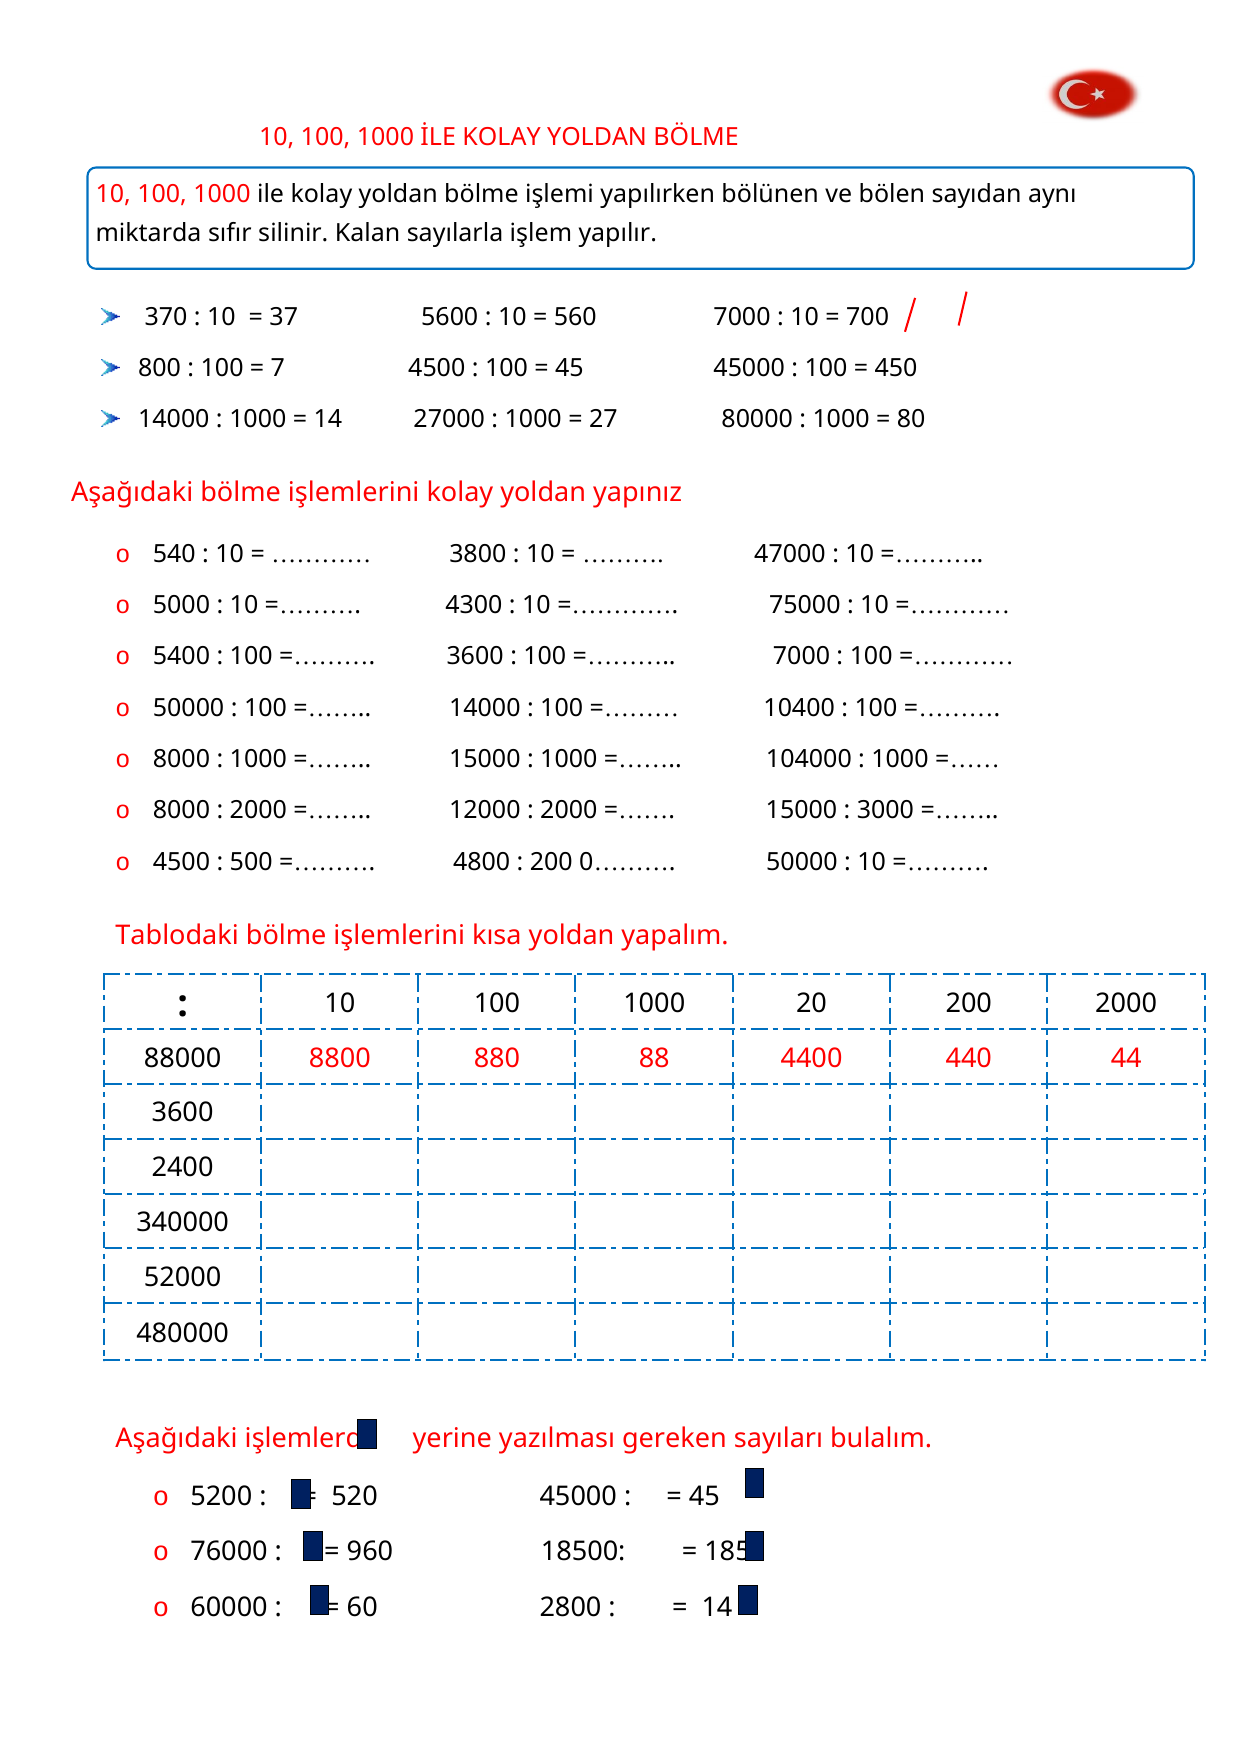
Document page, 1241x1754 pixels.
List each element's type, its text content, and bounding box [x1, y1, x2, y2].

table_cell [418, 1083, 575, 1138]
table_cell 440 [890, 1028, 1047, 1083]
table_cell [733, 1138, 890, 1192]
table_header 100 [418, 973, 575, 1028]
table_cell 88000 [104, 1028, 261, 1083]
table_cell [1047, 1247, 1204, 1302]
table_cell [1047, 1083, 1204, 1138]
picture [101, 410, 120, 427]
list 5400 : 100 =………. 3600 : 100 =……….. 7000 : 100 =………… [115, 638, 1169, 672]
list 800 : 100 = 7 4500 : 100 = 45 45000 : 100 = 450 [100, 349, 1169, 383]
table_cell [733, 1193, 890, 1247]
list 5200 : = 520 45000 : = 45 [153, 1476, 1169, 1513]
table_cell 4400 [733, 1028, 890, 1083]
table_cell [261, 1247, 418, 1302]
table_cell [418, 1193, 575, 1247]
table_cell 52000 [104, 1247, 261, 1302]
list 5000 : 10 =………. 4300 : 10 =…………. 75000 : 10 =………… [115, 587, 1169, 621]
text Aşağıdaki bölme işlemlerini kolay yoldan yapınız [71, 472, 1169, 509]
list 50000 : 100 =…….. 14000 : 100 =……… 10400 : 100 =………. [115, 689, 1169, 724]
table_cell 340000 [104, 1193, 261, 1247]
table_cell [261, 1083, 418, 1138]
table_cell [261, 1138, 418, 1192]
table_cell [575, 1083, 733, 1138]
table_header 2000 [1047, 973, 1204, 1028]
table_cell [1047, 1302, 1204, 1359]
list 4500 : 500 =………. 4800 : 200 0………. 50000 : 10 =………. [115, 843, 1169, 878]
table_cell 480000 [104, 1302, 261, 1359]
list 60000 : = 60 2800 : = 14 [153, 1587, 1169, 1624]
picture [101, 308, 120, 325]
table_cell [575, 1302, 733, 1359]
list 14000 : 1000 = 14 27000 : 1000 = 27 80000 : 1000 = 80 [100, 400, 1169, 434]
table_cell [890, 1247, 1047, 1302]
table_cell [1047, 1193, 1204, 1247]
list 370 : 10 = 37 5600 : 10 = 560 7000 : 10 = 700 [100, 298, 1169, 332]
table_cell [733, 1302, 890, 1359]
table_cell 88 [575, 1028, 733, 1083]
table_cell [261, 1302, 418, 1359]
table_cell [890, 1138, 1047, 1192]
text Tablodaki bölme işlemlerini kısa yoldan yapalım. [115, 916, 1169, 952]
table_cell [733, 1247, 890, 1302]
text 10, 100, 1000 İLE KOLAY YOLDAN BÖLME [71, 118, 1169, 152]
table_cell [418, 1247, 575, 1302]
table_cell [890, 1083, 1047, 1138]
table_header : [104, 973, 261, 1028]
table_cell [575, 1247, 733, 1302]
table_header 20 [733, 973, 890, 1028]
list 8000 : 1000 =…….. 15000 : 1000 =…….. 104000 : 1000 =…… [115, 741, 1169, 775]
list 76000 : = 960 18500: = 185 [153, 1532, 1169, 1569]
table_cell [890, 1193, 1047, 1247]
table_cell 3600 [104, 1083, 261, 1138]
list 540 : 10 = ………… 3800 : 10 = ………. 47000 : 10 =……….. [115, 535, 1169, 569]
table_cell 880 [418, 1028, 575, 1083]
table_cell 2400 [104, 1138, 261, 1192]
table_cell [418, 1302, 575, 1359]
table_cell [575, 1193, 733, 1247]
table_header 200 [890, 973, 1047, 1028]
table_header 10 [261, 973, 418, 1028]
table_header 1000 [575, 973, 733, 1028]
table_cell [733, 1083, 890, 1138]
text Aşağıdaki işlemlerde yerine yazılması gereken sayıları bulalım. [115, 1418, 1169, 1455]
table_cell 8800 [261, 1028, 418, 1083]
table_cell [261, 1193, 418, 1247]
table_cell [418, 1138, 575, 1192]
picture [101, 359, 120, 376]
table_cell [575, 1138, 733, 1192]
table_cell 44 [1047, 1028, 1204, 1083]
table_cell [1047, 1138, 1204, 1192]
table_cell [890, 1302, 1047, 1359]
list 8000 : 2000 =…….. 12000 : 2000 =……. 15000 : 3000 =…….. [115, 792, 1169, 826]
